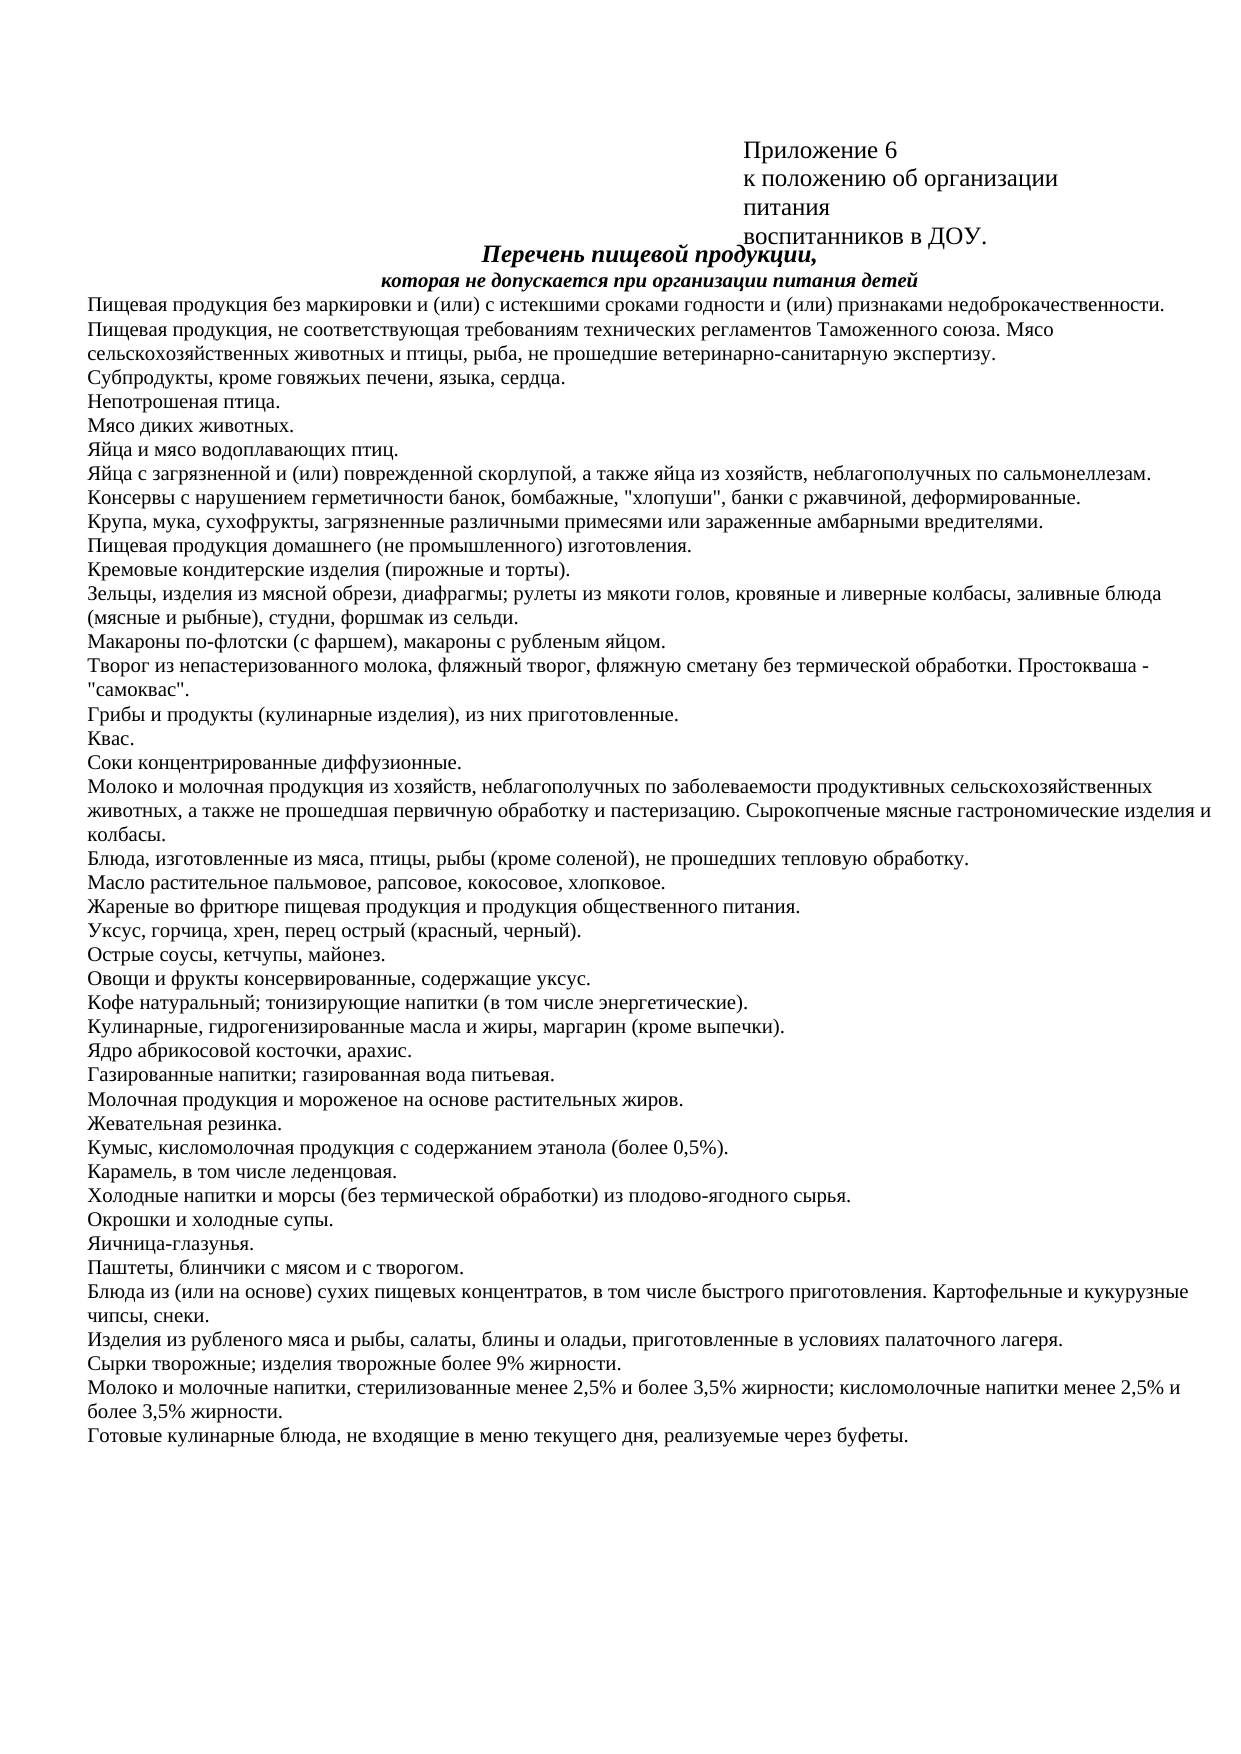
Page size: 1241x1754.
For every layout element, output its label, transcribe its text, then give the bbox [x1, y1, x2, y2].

text Паштеты, блинчики с мясом и с творогом. [87, 1255, 1212, 1279]
text Зельцы, изделия из мясной обрези, диафрагмы; рулеты из мякоти голов, кровяные и ливерные колбасы, заливные блюда (мясные и рыбные), студни, форшмак из сельди. [87, 581, 1212, 629]
text Яйца с загрязненной и (или) поврежденной скорлупой, а также яйца из хозяйств, неблагополучных по сальмонеллезам. [87, 461, 1212, 485]
text Молочная продукция и мороженое на основе растительных жиров. [87, 1086, 1212, 1111]
text Консервы с нарушением герметичности банок, бомбажные, "хлопуши", банки с ржавчиной, деформированные. [87, 485, 1212, 509]
text Кулинарные, гидрогенизированные масла и жиры, маргарин (кроме выпечки). [87, 1014, 1212, 1038]
text Субпродукты, кроме говяжьих печени, языка, сердца. [87, 364, 1212, 389]
text Готовые кулинарные блюда, не входящие в меню текущего дня, реализуемые через буфеты. [87, 1423, 1212, 1447]
text Квас. [87, 726, 1212, 749]
text Яичница-глазунья. [87, 1231, 1212, 1255]
text Яйца и мясо водоплавающих птиц. [87, 437, 1212, 461]
text Молоко и молочная продукция из хозяйств, неблагополучных по заболеваемости продуктивных сельскохозяйственных животных, а также не прошедшая первичную обработку и пастеризацию. Сырокопченые мясные гастрономические изделия и колбасы. [87, 774, 1212, 846]
text Соки концентрированные диффузионные. [87, 749, 1212, 774]
text Масло растительное пальмовое, рапсовое, кокосовое, хлопковое. [87, 870, 1212, 894]
text Кремовые кондитерские изделия (пирожные и торты). [87, 557, 1212, 581]
text Ядро абрикосовой косточки, арахис. [87, 1038, 1212, 1062]
text Блюда из (или на основе) сухих пищевых концентратов, в том числе быстрого приготовления. Картофельные и кукурузные чипсы, снеки. [87, 1279, 1212, 1327]
text Творог из непастеризованного молока, фляжный творог, фляжную сметану без термической обработки. Простокваша - "самоквас". [87, 653, 1212, 701]
text Грибы и продукты (кулинарные изделия), из них приготовленные. [87, 701, 1212, 726]
text Блюда, изготовленные из мяса, птицы, рыбы (кроме соленой), не прошедших тепловую обработку. [87, 846, 1212, 870]
text Макароны по-флотски (с фаршем), макароны с рубленым яйцом. [87, 629, 1212, 653]
text Изделия из рубленого мяса и рыбы, салаты, блины и оладьи, приготовленные в условиях палаточного лагеря. [87, 1327, 1212, 1351]
text Жареные во фритюре пищевая продукция и продукция общественного питания. [87, 894, 1212, 918]
text Перечень пищевой продукции, [87, 239, 1212, 268]
text Овощи и фрукты консервированные, содержащие уксус. [87, 966, 1212, 990]
text Мясо диких животных. [87, 413, 1212, 437]
text Непотрошеная птица. [87, 389, 1212, 413]
text Острые соусы, кетчупы, майонез. [87, 942, 1212, 966]
text Пищевая продукция без маркировки и (или) с истекшими сроками годности и (или) признаками недоброкачественности. [87, 292, 1212, 316]
text Кофе натуральный; тонизирующие напитки (в том числе энергетические). [87, 990, 1212, 1014]
text Молоко и молочные напитки, стерилизованные менее 2,5% и более 3,5% жирности; кисломолочные напитки менее 2,5% и более 3,5% жирности. [87, 1375, 1212, 1423]
text Уксус, горчица, хрен, перец острый (красный, черный). [87, 918, 1212, 942]
text Сырки творожные; изделия творожные более 9% жирности. [87, 1351, 1212, 1375]
text Крупа, мука, сухофрукты, загрязненные различными примесями или зараженные амбарными вредителями. [87, 509, 1212, 533]
text Жевательная резинка. [87, 1111, 1212, 1134]
text Окрошки и холодные супы. [87, 1207, 1212, 1231]
text Пищевая продукция домашнего (не промышленного) изготовления. [87, 533, 1212, 557]
text Газированные напитки; газированная вода питьевая. [87, 1062, 1212, 1086]
text Карамель, в том числе леденцовая. [87, 1159, 1212, 1183]
text Пищевая продукция, не соответствующая требованиям технических регламентов Таможенного союза. Мясо сельскохозяйственных животных и птицы, рыба, не прошедшие ветеринарно-санитарную экспертизу. [87, 316, 1212, 364]
text Холодные напитки и морсы (без термической обработки) из плодово-ягодного сырья. [87, 1183, 1212, 1207]
text Кумыс, кисломолочная продукция с содержанием этанола (более 0,5%). [87, 1134, 1212, 1159]
text которая не допускается при организации питания детей [87, 268, 1212, 292]
